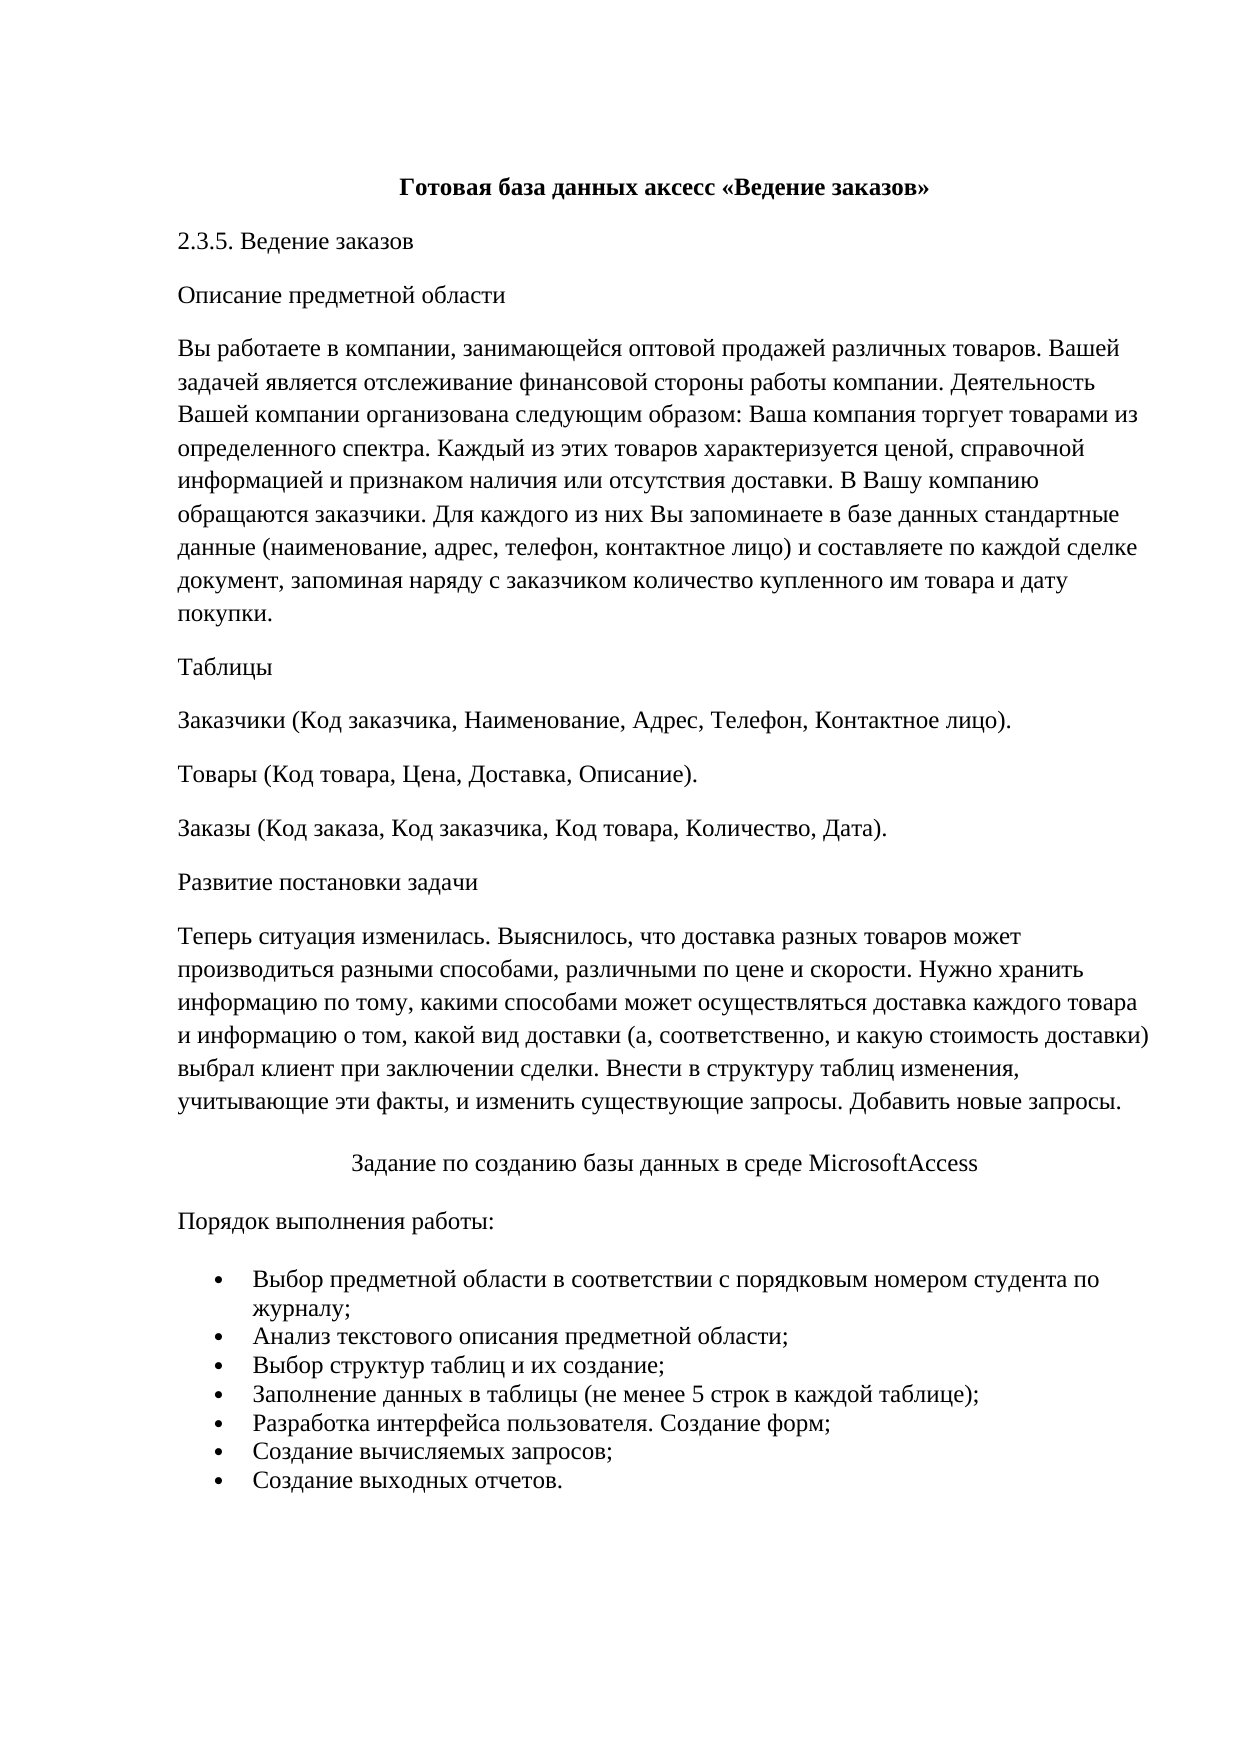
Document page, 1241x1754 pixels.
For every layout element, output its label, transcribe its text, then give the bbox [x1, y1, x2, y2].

text Задание по созданию базы данных в среде MicrosoftAccess [177, 1148, 1152, 1177]
text Таблицы [177, 652, 1152, 680]
text 2.3.5. Ведение заказов [177, 226, 1152, 254]
list Создание выходных отчетов. [215, 1465, 1152, 1494]
list Создание вычисляемых запросов; [215, 1436, 1152, 1465]
list Анализ текстового описания предметной области; [215, 1321, 1152, 1350]
text Заказчики (Код заказчика, Наименование, Адрес, Телефон, Контактное лицо). [177, 705, 1152, 734]
text Заказы (Код заказа, Код заказчика, Код товара, Количество, Дата). [177, 813, 1152, 842]
list Выбор предметной области в соответствии с порядковым номером студента по журналу; [215, 1264, 1152, 1321]
text Теперь ситуация изменилась. Выяснилось, что доставка разных товаров может производиться разными способами, различными по цене и скорости. Нужно хранить информацию по тому, какими способами может осуществляться доставка каждого товара и информацию о том, какой вид доставки (а, соответственно, и какую стоимость доставки) выбрал клиент при заключении сделки. Внести в структуру таблиц изменения, учитывающие эти факты, и изменить существующие запросы. Добавить новые запросы. [177, 921, 1152, 1115]
list Разработка интерфейса пользователя. Создание форм; [215, 1408, 1152, 1436]
text Товары (Код товара, Цена, Доставка, Описание). [177, 759, 1152, 788]
text Развитие постановки задачи [177, 867, 1152, 896]
text Вы работаете в компании, занимающейся оптовой продажей различных товаров. Вашей задачей является отслеживание финансовой стороны работы компании. Деятельность Вашей компании организована следующим образом: Ваша компания торгует товарами из определенного спектра. Каждый из этих товаров характеризуется ценой, справочной информацией и признаком наличия или отсутствия доставки. В Вашу компанию обращаются заказчики. Для каждого из них Вы запоминаете в базе данных стандартные данные (наименование, адрес, телефон, контактное лицо) и составляете по каждой сделке документ, запоминая наряду с заказчиком количество купленного им товара и дату покупки. [177, 333, 1152, 626]
text Описание предметной области [177, 280, 1152, 308]
list Заполнение данных в таблицы (не менее 5 строк в каждой таблице); [215, 1379, 1152, 1408]
list Выбор структур таблиц и их создание; [215, 1350, 1152, 1379]
text Готовая база данных аксесс «Ведение заказов» [177, 172, 1152, 201]
text Порядок выполнения работы: [177, 1206, 1152, 1235]
